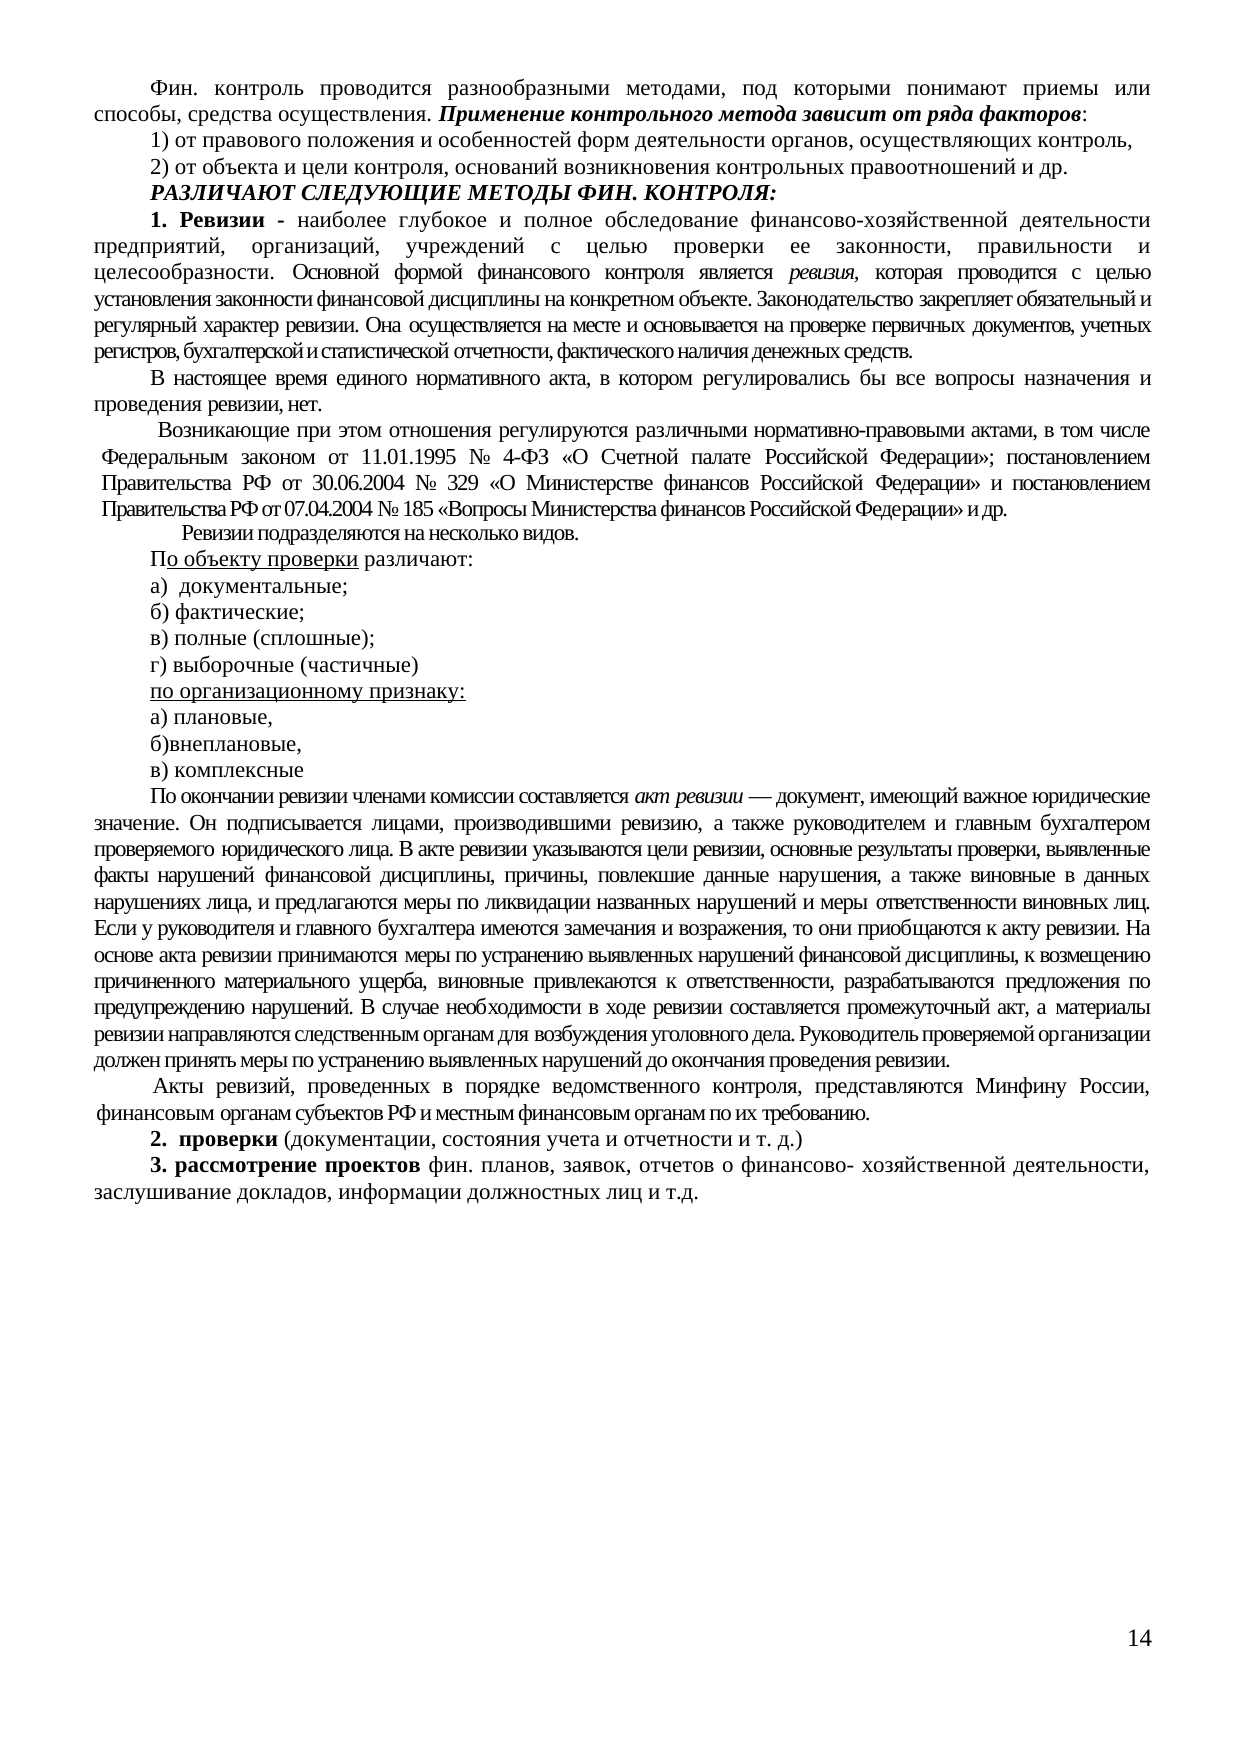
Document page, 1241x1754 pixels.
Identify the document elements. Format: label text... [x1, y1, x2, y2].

text а) документальные; [94, 572, 1151, 598]
text По объекту проверки различают: [94, 545, 1151, 572]
text 2. проверки (документации, состояния учета и отчетности и т. д.) [94, 1125, 1151, 1151]
text 1) от правового положения и особенностей форм деятельности органов, осуществляющих контроль, [94, 127, 1152, 153]
text По окончании ревизии членами комиссии составляется акт ревизии — документ, имеющий важное юридические значение. Он подписывается лицами, производившими ревизию, а также руководителем и главным бухгалтером проверяемого юридического лица. В акте ревизии указываются цели ревизии, основные результаты проверки, выявленные факты нарушений финансовой дисциплины, причины, повлекшие данные нарушения, а также виновные в данных нарушениях лица, и предлагаются меры по ликвидации названных нарушений и меры ответственности виновных лиц. Если у руководителя и главного бухгалтера имеются замечания и возражения, то они приобщаются к акту ревизии. На основе акта ревизии принимаются меры по устранению выявленных нарушений финансовой дисциплины, к возмещению причиненного материального ущерба, виновные привлекаются к ответственности, разрабатываются предложения по предупреждению нарушений. В случае необходимости в ходе ревизии составляется промежуточный акт, а материалы ревизии направляются следственным органам для возбуждения уголовного дела. Руководитель проверяемой организации должен принять меры по устранению выявленных нарушений до окончания проведения ревизии. [94, 782, 1151, 1072]
text В настоящее время единого нормативного акта, в котором регулировались бы все вопросы назначения и проведения ревизии, нет. [94, 364, 1152, 416]
text а) плановые, [94, 703, 1151, 730]
text 3. рассмотрение проектов фин. планов, заявок, отчетов о финансово- хозяйственной деятельности, заслушивание докладов, информации должностных лиц и т.д. [94, 1151, 1151, 1204]
text 2) от объекта и цели контроля, оснований возникновения контрольных правоотношений и др. [94, 153, 1152, 179]
text Акты ревизий, проведенных в порядке ведомственного контроля, представляются Минфину России, финансовым органам субъектов РФ и местным финансовым органам по их требованию. [96, 1072, 1151, 1125]
text в) полные (сплошные); [94, 624, 1151, 651]
text Различают следующие методы фин. контроля: [94, 179, 1152, 206]
text Фин. контроль проводится разнообразными методами, под которыми понимают приемы или способы, средства осуществления. Применение контрольного метода зависит от ряда факторов: [94, 74, 1152, 127]
text Возникающие при этом отношения регулируются различными нормативно-правовыми актами, в том числе Федеральным законом от 11.01.1995 № 4-ФЗ «О Счетной палате Российской Федерации»; постановлением Правительства РФ от 30.06.2004 № 329 «О Министерстве финансов Российской Федерации» и постановлением Правительства РФ от 07.04.2004 № 185 «Вопросы Министерства финансов Российской Федерации» и др. [101, 416, 1151, 522]
text по организационному признаку: [94, 677, 1151, 703]
text в) комплексные [94, 756, 1151, 782]
text б) фактические; [94, 598, 1151, 624]
text б)внеплановые, [94, 730, 1151, 756]
text Ревизии подразделяются на несколько видов. [125, 522, 1151, 545]
text 1. Ревизии - наиболее глубокое и полное обследование финансово-хозяйственной деятельности предприятий, организаций, учреждений с целью проверки ее законности, правильности и целесообразности. Основной формой финансового контроля является ревизия, которая проводится с целью установления законности финансовой дисциплины на конкретном объекте. Законодательство закрепляет обязательный и регулярный характер ревизии. Она осуществляется на месте и основывается на проверке первичных документов, учетных регистров, бухгалтерской и статистической отчетности, фактического наличия денежных средств. [94, 206, 1152, 364]
text г) выборочные (частичные) [94, 651, 1151, 677]
